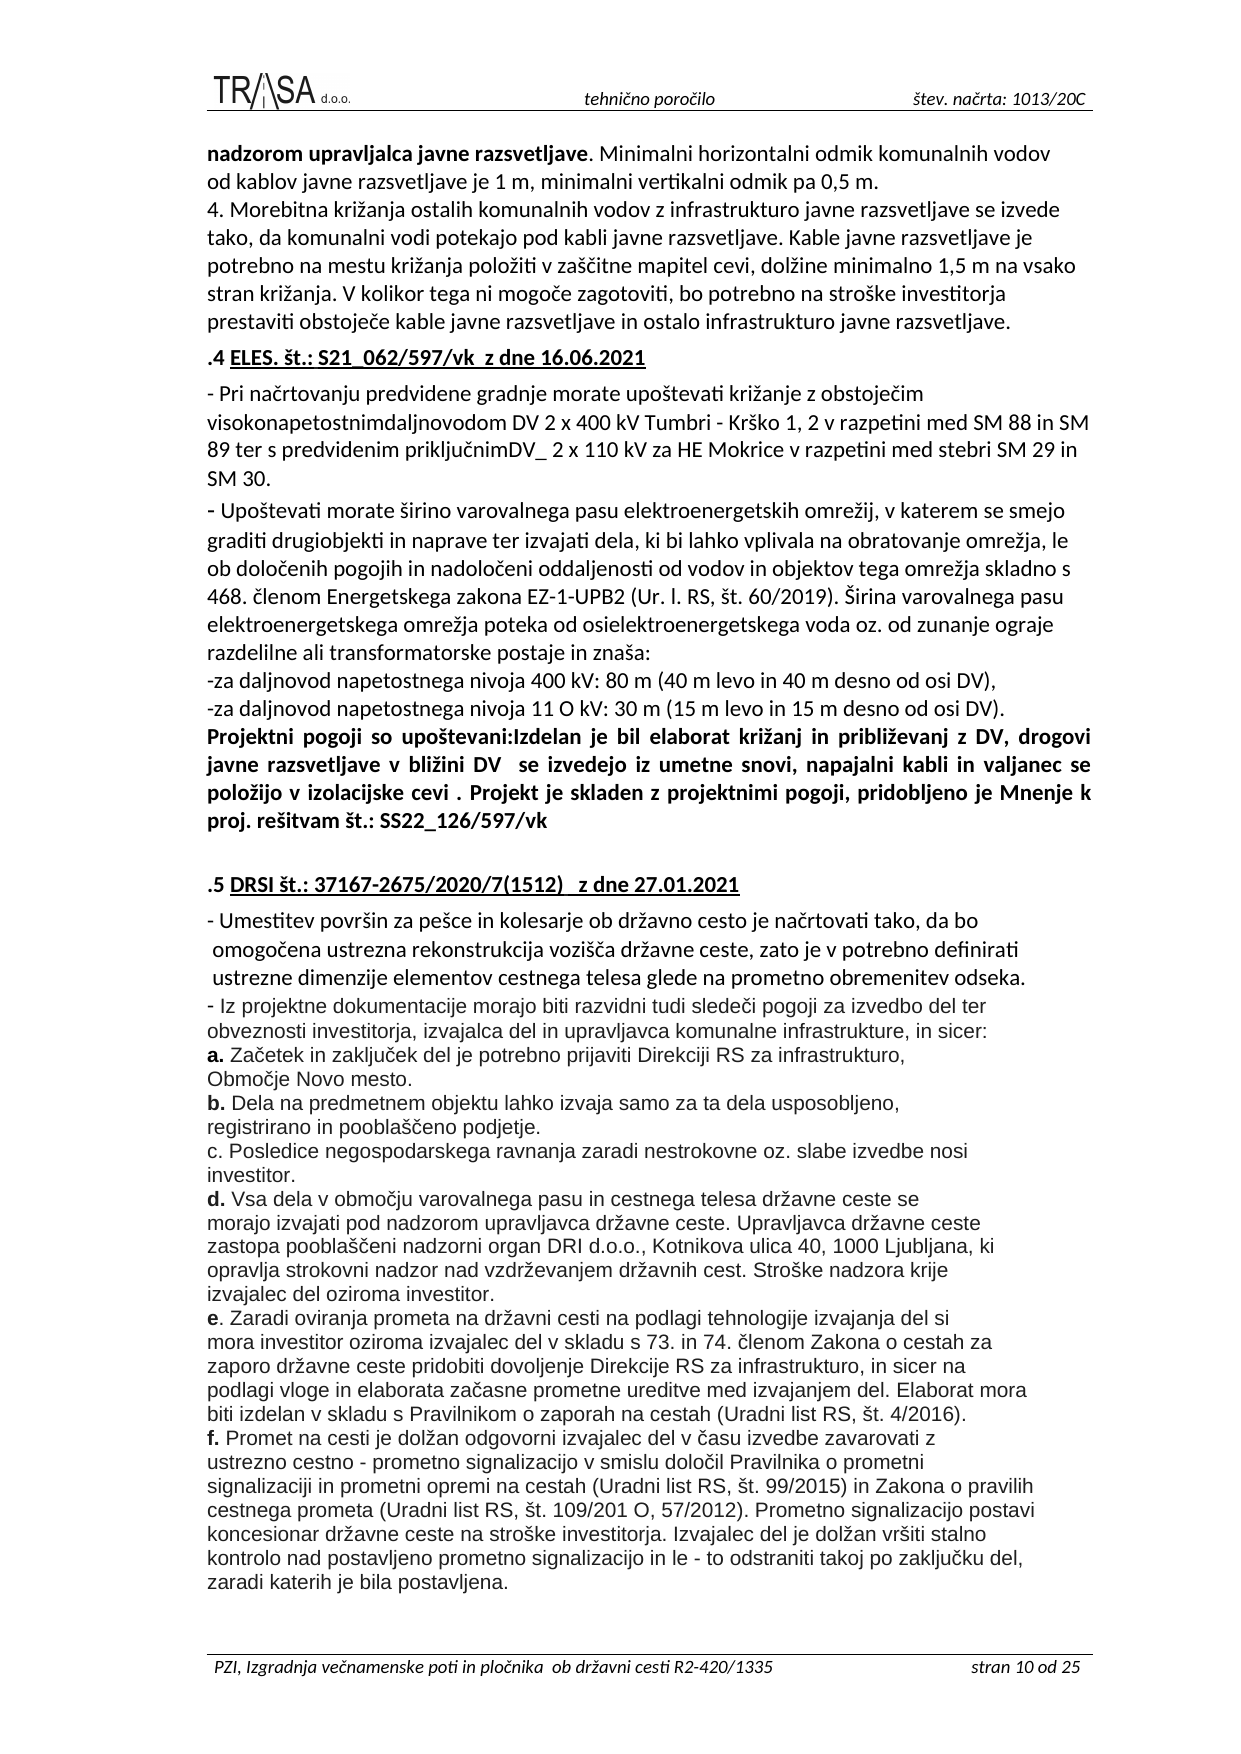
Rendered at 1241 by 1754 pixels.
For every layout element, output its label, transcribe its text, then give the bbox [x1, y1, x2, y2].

text opravlja strokovni nadzor nad vzdrževanjem državnih cest. Stroške nadzora krije [207, 1258, 1092, 1282]
text od kablov javne razsvetljave je 1 m, minimalni vertikalni odmik pa 0,5 m. [207, 167, 1092, 195]
text Projektni pogoji so upoštevani:Izdelan je bil elaborat križanj in približevanj z DV, drogovi javne razsvetljave v bližini DV se izvedejo iz umetne snovi, napajalni kabli in valjanec se položijo v izolacijske cevi . Projekt je skladen z projektnimi pogoji, pridobljeno je Mnenje k proj. rešitvam št.: SS22_126/597/vk [207, 722, 1092, 834]
text izvajalec del oziroma investitor. [207, 1282, 1092, 1306]
text prestaviti obstoječe kable javne razsvetljave in ostalo infrastrukturo javne razsvetljave. [207, 307, 1092, 335]
text zaradi katerih je bila postavljena. [207, 1570, 1092, 1594]
text zastopa pooblaščeni nadzorni organ DRI d.o.o., Kotnikova ulica 40, 1000 Ljubljana, ki [207, 1234, 1092, 1258]
text ustrezne dimenzije elementov cestnega telesa glede na prometno obremenitev odseka. [207, 963, 1092, 991]
text mora investitor oziroma izvajalec del v skladu s 73. in 74. členom Zakona o cestah za [207, 1330, 1092, 1354]
text - Iz projektne dokumentacije morajo biti razvidni tudi sledeči pogoji za izvedbo del ter [207, 991, 1092, 1019]
text investitor. [207, 1162, 1092, 1186]
text potrebno na mestu križanja položiti v zaščitne mapitel cevi, dolžine minimalno 1,5 m na vsako [207, 251, 1092, 279]
text e. Zaradi oviranja prometa na državni cesti na podlagi tehnologije izvajanja del si [207, 1306, 1092, 1330]
text a. Začetek in zaključek del je potrebno prijaviti Direkciji RS za infrastrukturo, [207, 1043, 1092, 1067]
text c. Posledice negospodarskega ravnanja zaradi nestrokovne oz. slabe izvedbe nosi [207, 1138, 1092, 1162]
text omogočena ustrezna rekonstrukcija vozišča državne ceste, zato je v potrebno definirati [207, 935, 1092, 963]
text obveznosti investitorja, izvajalca del in upravljavca komunalne infrastrukture, in sicer: [207, 1019, 1092, 1043]
text cestnega prometa (Uradni list RS, št. 109/201 O, 57/2012). Prometno signalizacijo postavi [207, 1498, 1092, 1522]
text - Upoštevati morate širino varovalnega pasu elektroenergetskih omrežij, v katerem se smejo graditi drugiobjekti in naprave ter izvajati dela, ki bi lahko vplivala na obratovanje omrežja, le ob določenih pogojih in nadoločeni oddaljenosti od vodov in objektov tega omrežja skladno s 468. členom Energetskega zakona EZ-1-UPB2 (Ur. l. RS, št. 60/2019). Širina varovalnega pasu elektroenergetskega omrežja poteka od osielektroenergetskega voda oz. od zunanje ograje razdelilne ali transformatorske postaje in znaša: [207, 492, 1092, 666]
subtitle DRSI št.: 37167-2675/2020/7(1512) z dne 27.01.2021 [207, 870, 1092, 898]
text Območje Novo mesto. [207, 1067, 1092, 1091]
text -za daljnovod napetostnega nivoja 400 kV: 80 m (40 m levo in 40 m desno od osi DV), [207, 666, 1092, 694]
text stran križanja. V kolikor tega ni mogoče zagotoviti, bo potrebno na stroške investitorja [207, 279, 1092, 307]
picture [213, 73, 350, 110]
text kontrolo nad postavljeno prometno signalizacijo in le - to odstraniti takoj po zaključku del, [207, 1546, 1092, 1570]
text zaporo državne ceste pridobiti dovoljenje Direkcije RS za infrastrukturo, in sicer na [207, 1354, 1092, 1378]
text 4. Morebitna križanja ostalih komunalnih vodov z infrastrukturo javne razsvetljave se izvede [207, 195, 1092, 223]
text biti izdelan v skladu s Pravilnikom o zaporah na cestah (Uradni list RS, št. 4/2016). [207, 1402, 1092, 1426]
text signalizaciji in prometni opremi na cestah (Uradni list RS, št. 99/2015) in Zakona o pravilih [207, 1474, 1092, 1498]
text podlagi vloge in elaborata začasne prometne ureditve med izvajanjem del. Elaborat mora [207, 1378, 1092, 1402]
text -za daljnovod napetostnega nivoja 11 O kV: 30 m (15 m levo in 15 m desno od osi DV). [207, 694, 1092, 722]
text f. Promet na cesti je dolžan odgovorni izvajalec del v času izvedbe zavarovati z [207, 1426, 1092, 1450]
text nadzorom upravljalca javne razsvetljave. Minimalni horizontalni odmik komunalnih vodov [207, 139, 1092, 167]
text - Umestitev površin za pešce in kolesarje ob državno cesto je načrtovati tako, da bo [207, 907, 1092, 935]
text ustrezno cestno - prometno signalizacijo v smislu določil Pravilnika o prometni [207, 1450, 1092, 1474]
text tako, da komunalni vodi potekajo pod kabli javne razsvetljave. Kable javne razsvetljave je [207, 223, 1092, 251]
text d. Vsa dela v območju varovalnega pasu in cestnega telesa državne ceste se [207, 1186, 1092, 1210]
text - Pri načrtovanju predvidene gradnje morate upoštevati križanje z obstoječim visokonapetostnimdaljnovodom DV 2 x 400 kV Tumbri - Krško 1, 2 v razpetini med SM 88 in SM 89 ter s predvidenim priključnimDV_ 2 x 110 kV za HE Mokrice v razpetini med stebri SM 29 in SM 30. [207, 379, 1092, 492]
subtitle ELES. št.: S21_062/597/vk z dne 16.06.2021 [207, 343, 1092, 371]
text morajo izvajati pod nadzorom upravljavca državne ceste. Upravljavca državne ceste [207, 1210, 1092, 1234]
text koncesionar državne ceste na stroške investitorja. Izvajalec del je dolžan vršiti stalno [207, 1522, 1092, 1546]
text b. Dela na predmetnem objektu lahko izvaja samo za ta dela usposobljeno, [207, 1091, 1092, 1114]
text registrirano in pooblaščeno podjetje. [207, 1114, 1092, 1138]
